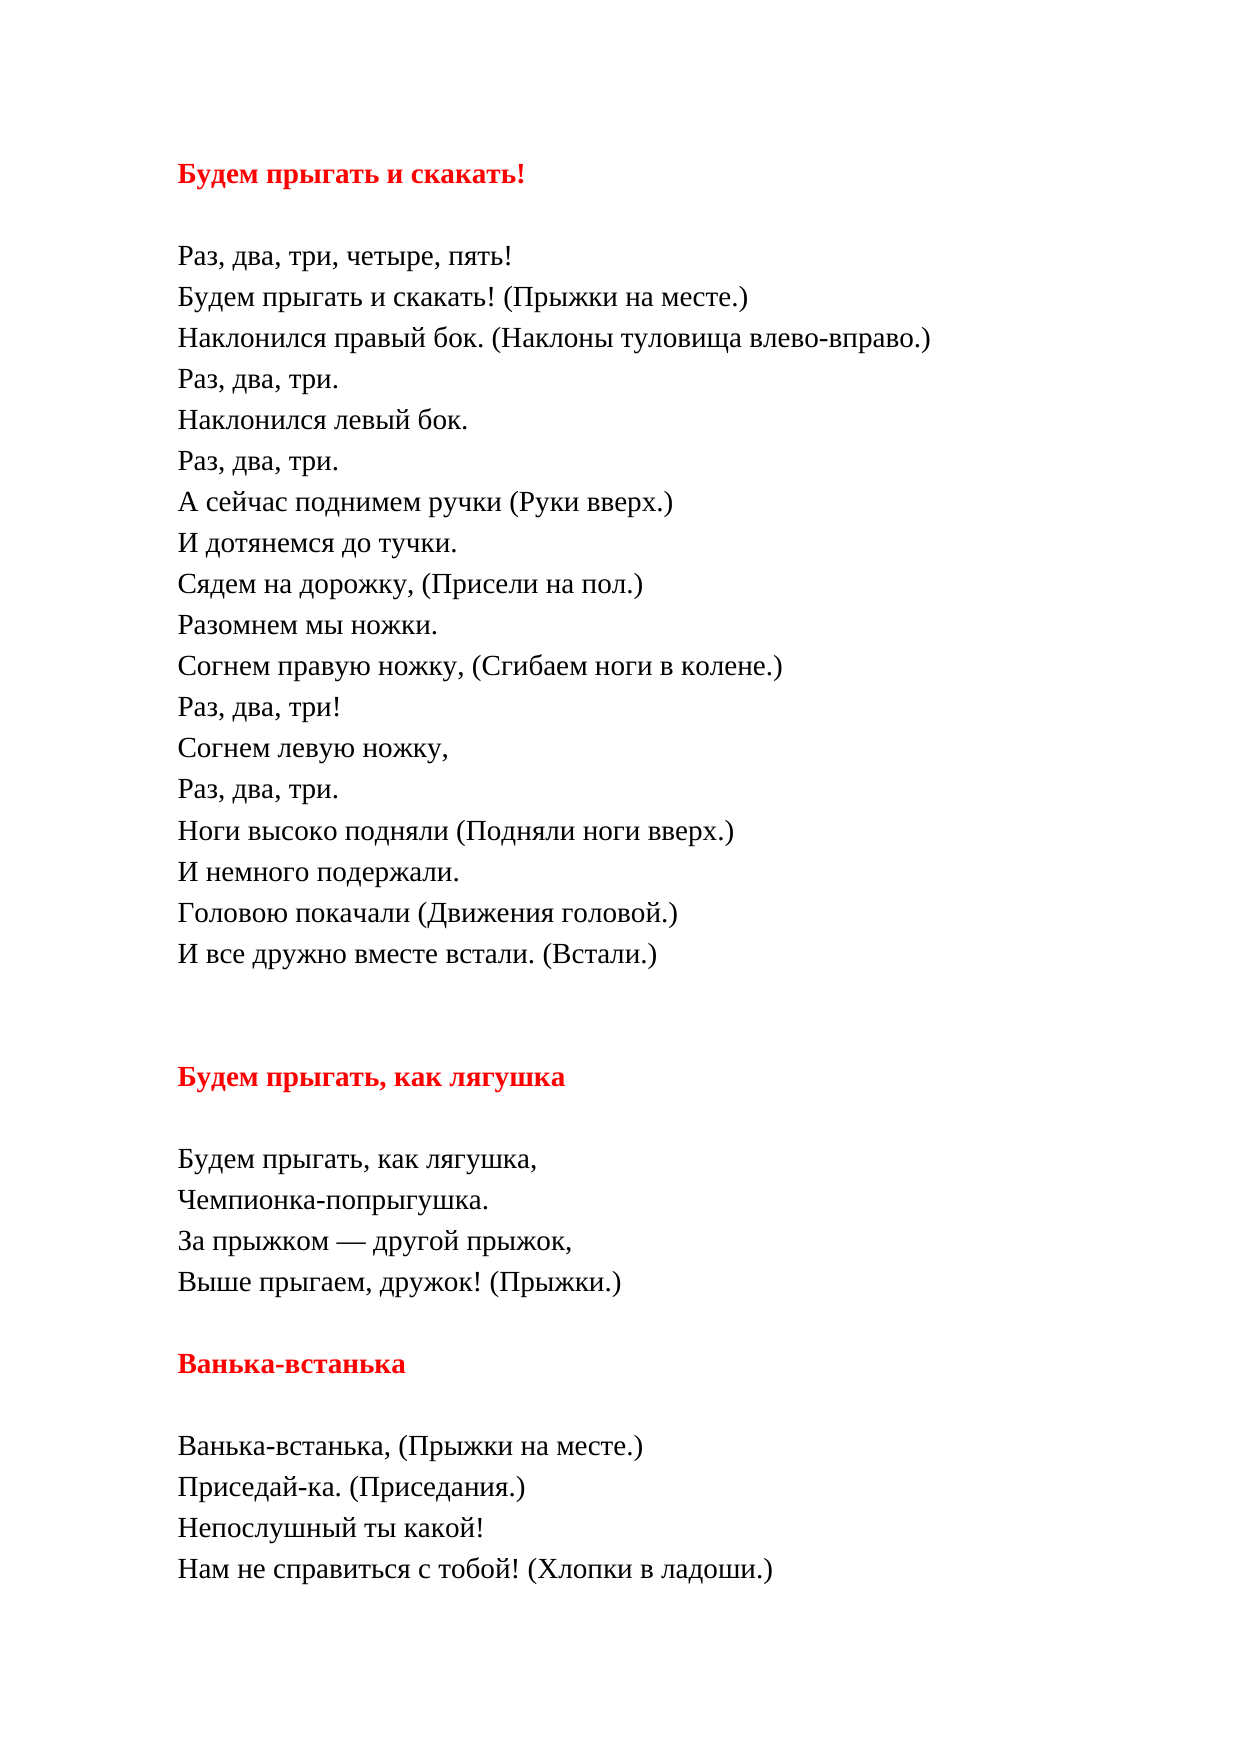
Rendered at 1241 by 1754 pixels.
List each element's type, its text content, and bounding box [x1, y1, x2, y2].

text Выше прыгаем, дружок! (Прыжки.) [177, 1264, 1141, 1298]
text Приседай-ка. (Приседания.) [177, 1469, 1141, 1503]
text А сейчас поднимем ручки (Руки вверх.) [177, 484, 1141, 518]
text Ноги высоко подняли (Подняли ноги вверх.) [177, 813, 1141, 846]
text Ванька-встанька [177, 1346, 1141, 1380]
text Согнем левую ножку, [177, 731, 1141, 764]
text Согнем правую ножку, (Сгибаем ноги в колене.) [177, 648, 1141, 682]
text Раз, два, три. [177, 772, 1141, 805]
text Непослушный ты какой! [177, 1510, 1141, 1544]
text Ванька-встанька, (Прыжки на месте.) [177, 1428, 1141, 1462]
text Наклонился левый бок. [177, 402, 1141, 436]
text Раз, два, три, четыре, пять! [177, 238, 1141, 272]
text Разомнем мы ножки. [177, 607, 1141, 641]
text Будем прыгать и скакать! [177, 156, 1141, 189]
text Наклонился правый бок. (Наклоны туловища влево-вправо.) [177, 320, 1141, 354]
text И дотянемся до тучки. [177, 525, 1141, 559]
text Будем прыгать, как лягушка, [177, 1141, 1141, 1174]
text Нам не справиться с тобой! (Хлопки в ладоши.) [177, 1551, 1141, 1585]
text Раз, два, три. [177, 361, 1141, 395]
text И все дружно вместе встали. (Встали.) [177, 936, 1141, 969]
text За прыжком — другой прыжок, [177, 1223, 1141, 1257]
text Раз, два, три. [177, 443, 1141, 477]
text Чемпионка-попрыгушка. [177, 1182, 1141, 1216]
text И немного подержали. [177, 854, 1141, 887]
text Раз, два, три! [177, 689, 1141, 723]
text Будем прыгать и скакать! (Прыжки на месте.) [177, 279, 1141, 313]
text Будем прыгать, как лягушка [177, 1059, 1141, 1092]
text Сядем на дорожку, (Присели на пол.) [177, 566, 1141, 600]
text Головою покачали (Движения головой.) [177, 895, 1141, 928]
